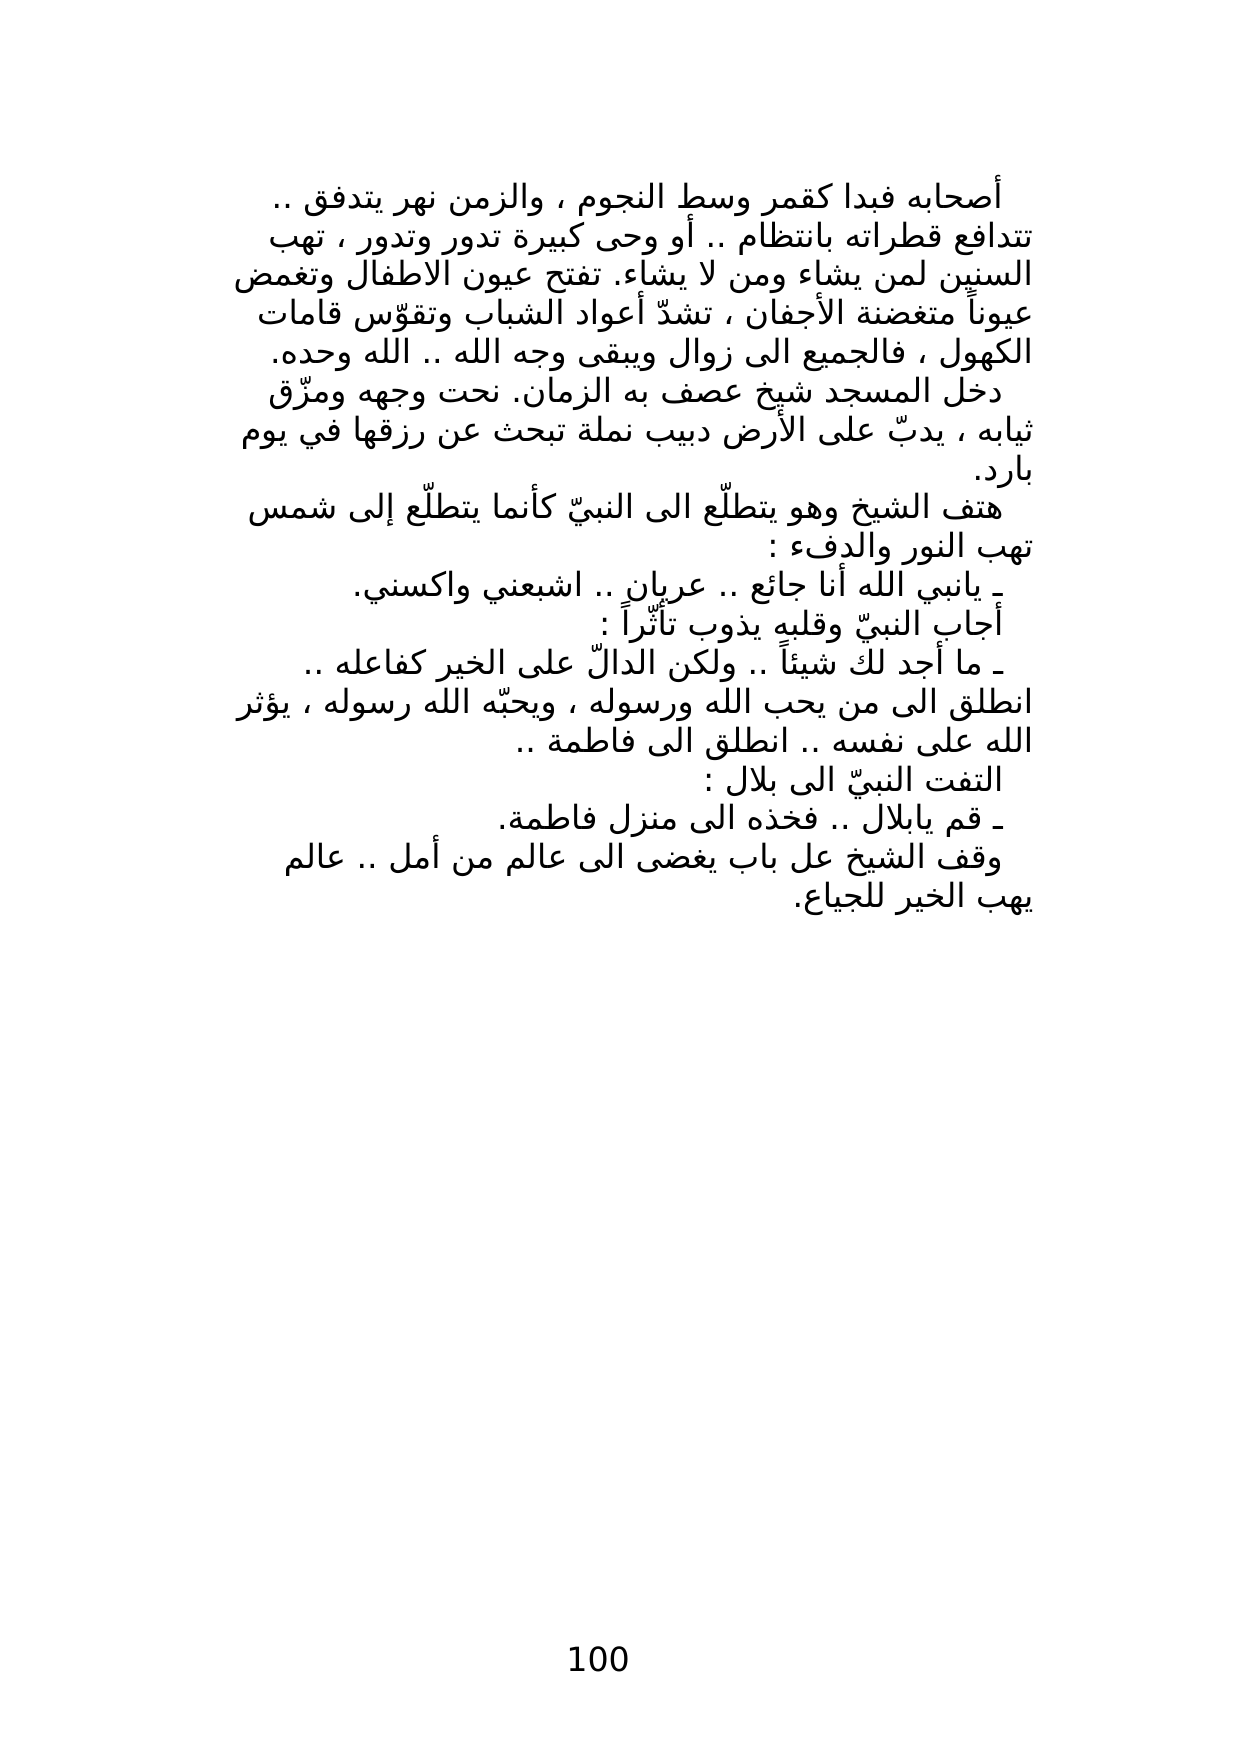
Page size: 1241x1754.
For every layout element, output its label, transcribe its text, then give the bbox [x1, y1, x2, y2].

text ـ ما أجد لك شيئاً .. ولكن الدالّ على الخير كفاعله .. انطلق الى من يحب الله ورسوله ، ويحبّه الله رسوله ، يؤثر الله على نفسه .. انطلق الى فاطمة .. [222, 643, 1033, 760]
text وقف الشيخ عل باب يغضى الى عالم من أمل .. عالم يهب الخير للجياع. [222, 838, 1033, 915]
text دخل المسجد شيخ عصف به الزمان. نحت وجهه ومزّق ثيابه ، يدبّ على الأرض دبيب نملة تبحث عن رزقها في يوم بارد. [222, 371, 1033, 488]
text ـ يانبي الله أنا جائع .. عريان .. اشبعني واكسني. [222, 566, 1033, 604]
text أصحابه فبدا كقمر وسط النجوم ، والزمن نهر يتدفق .. تتدافع قطراته بانتظام .. أو وحى كبيرة تدور وتدور ، تهب السنين لمن يشاء ومن لا يشاء. تفتح عيون الاطفال وتغمض عيوناً متغضنة الأجفان ، تشدّ أعواد الشباب وتقوّس قامات الكهول ، فالجميع الى زوال ويبقى وجه الله .. الله وحده. [222, 177, 1033, 371]
text أجاب النبيّ وقلبه يذوب تأثّراً : [222, 604, 1033, 643]
text ـ قم يابلال .. فخذه الى منزل فاطمة. [222, 799, 1033, 838]
text هتف الشيخ وهو يتطلّع الى النبيّ كأنما يتطلّع إلى شمس تهب النور والدفء : [222, 488, 1033, 566]
text التفت النبيّ الى بلال : [222, 760, 1033, 799]
